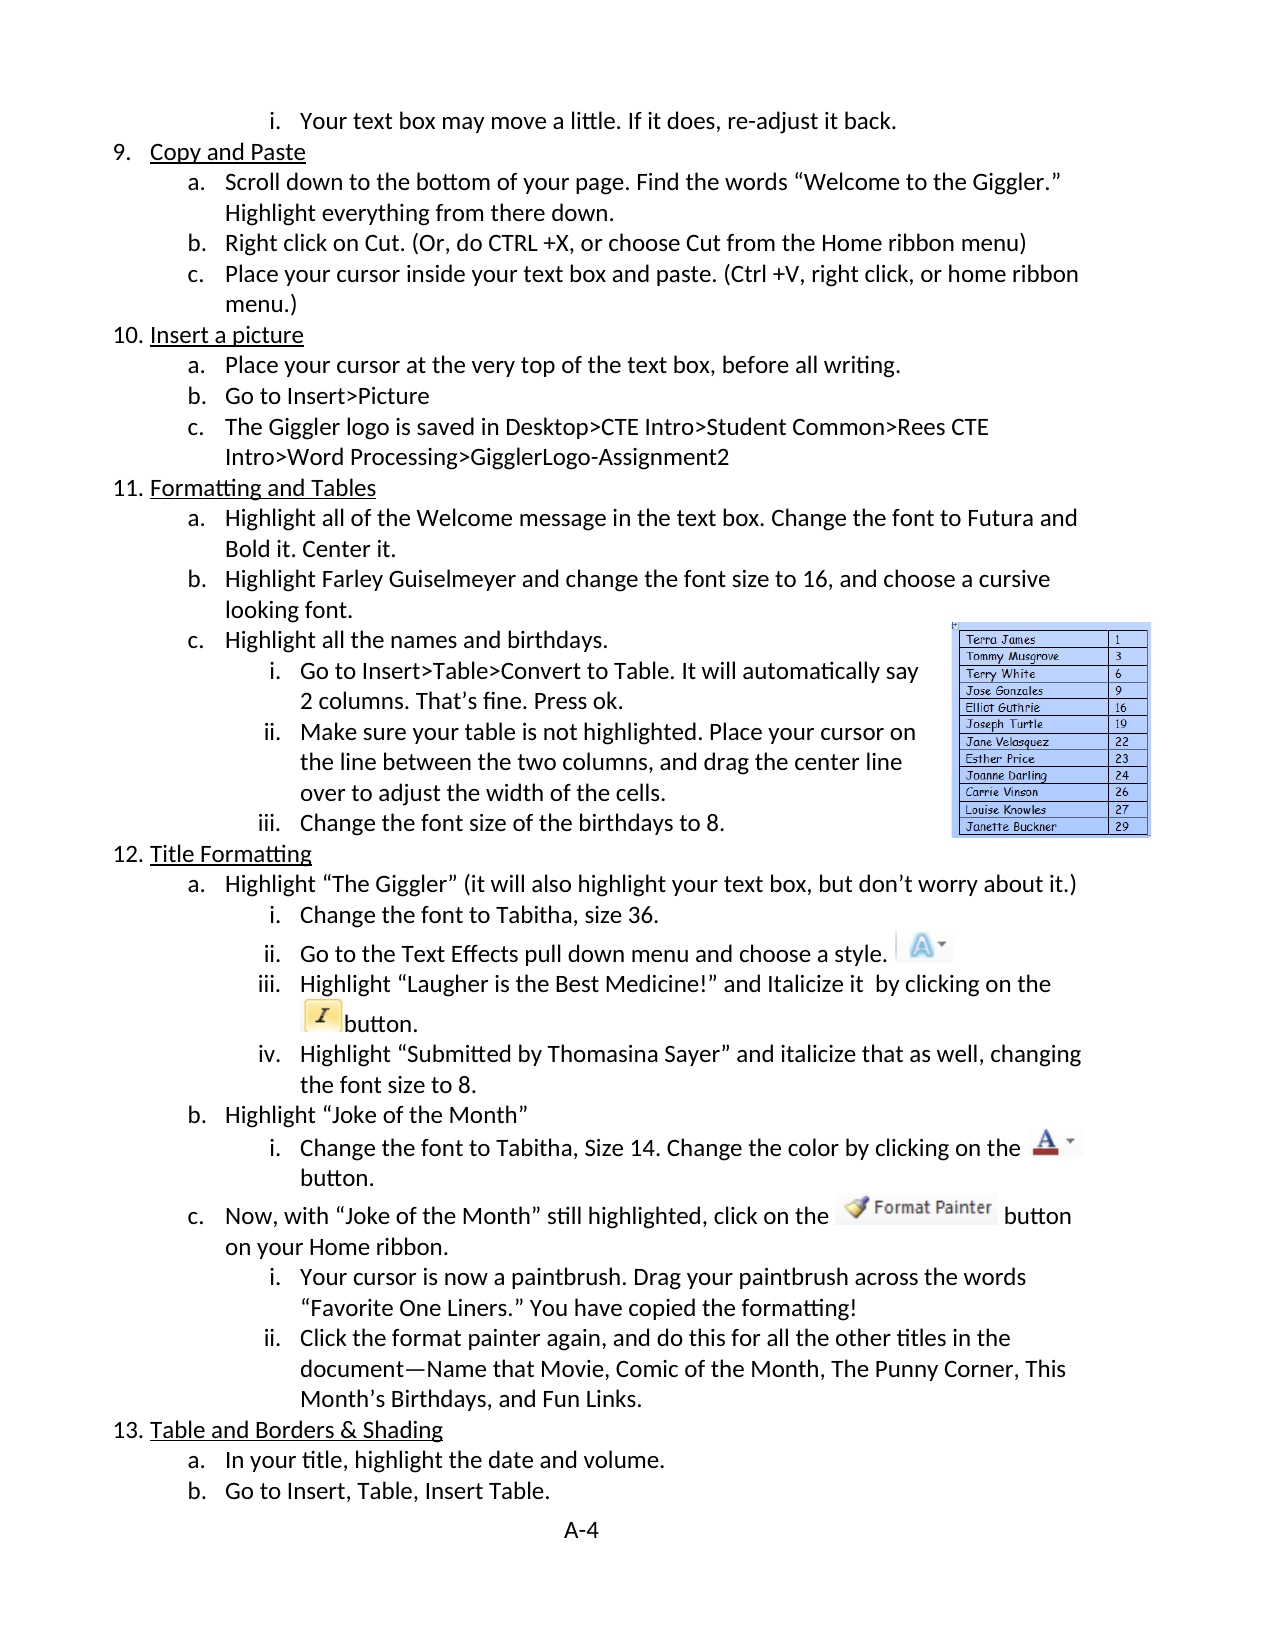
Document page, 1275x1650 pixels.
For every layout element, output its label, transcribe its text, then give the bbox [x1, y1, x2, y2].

list Insert a picture [112, 319, 1087, 350]
picture [894, 929, 954, 963]
picture [300, 999, 344, 1032]
list Place your cursor inside your text box and paste. (Ctrl +V, right click, or home ribbon menu.) [187, 258, 1087, 319]
list Change the font to Tabitha, size 36. [281, 899, 1087, 929]
list Right click on Cut. (Or, do CTRL +X, or choose Cut from the Home ribbon menu) [187, 228, 1087, 258]
list Now, with “Joke of the Month” still highlighted, click on the button on your Home ribbon. [187, 1193, 1087, 1261]
list Go to Insert>Table>Convert to Table. It will automatically say 2 columns. That’s fine. Press ok. [281, 655, 951, 716]
list Your text box may move a little. If it does, re-adjust it back. [281, 106, 1087, 136]
list In your title, highlight the date and volume. [187, 1444, 1087, 1475]
list Highlight all the names and birthdays. [187, 624, 951, 655]
list Formatting and Tables [112, 472, 1087, 502]
list Go to the Text Effects pull down menu and choose a style. [281, 929, 1087, 969]
picture [951, 622, 1152, 838]
list Scroll down to the bottom of your page. Find the words “Welcome to the Giggler.” Highlight everything from there down. [187, 167, 1087, 228]
picture [835, 1193, 998, 1225]
list Change the font size of the birthdays to 8. [281, 807, 951, 838]
picture [1027, 1129, 1084, 1157]
list Copy and Paste [112, 136, 1087, 167]
list Click the format painter again, and do this for all the other titles in the document—Name that Movie, Comic of the Month, The Punny Corner, This Month’s Birthdays, and Fun Links. [281, 1322, 1087, 1414]
list Highlight “Submitted by Thomasina Sayer” and italicize that as well, changing the font size to 8. [281, 1038, 1087, 1099]
list Highlight “Laugher is the Best Medicine!” and Italicize it by clicking on the button. [281, 969, 1087, 1038]
list Highlight “Joke of the Month” [187, 1099, 1087, 1130]
list Go to Insert, Table, Insert Table. [187, 1475, 1087, 1505]
list Highlight Farley Guiselmeyer and change the font size to 16, and choose a cursive looking font. [187, 563, 1087, 624]
list Highlight all of the Welcome message in the text box. Change the font to Futura and Bold it. Center it. [187, 502, 1087, 563]
list The Giggler logo is saved in Desktop>CTE Intro>Student Common>Rees CTE Intro>Word Processing>GigglerLogo-Assignment2 [187, 411, 1087, 472]
list Title Formatting [112, 838, 1087, 868]
list Place your cursor at the very top of the text box, before all writing. [187, 350, 1087, 380]
list Change the font to Tabitha, Size 14. Change the color by clicking on the button. [281, 1130, 1087, 1193]
list Highlight “The Giggler” (it will also highlight your text box, but don’t worry about it.) [187, 868, 1087, 899]
list Table and Borders & Shading [112, 1414, 1087, 1444]
list Go to Insert>Picture [187, 380, 1087, 411]
list Your cursor is now a paintbrush. Drag your paintbrush across the words “Favorite One Liners.” You have copied the formatting! [281, 1261, 1087, 1322]
list Make sure your table is not highlighted. Place your cursor on the line between the two columns, and drag the center line over to adjust the width of the cells. [281, 716, 951, 807]
